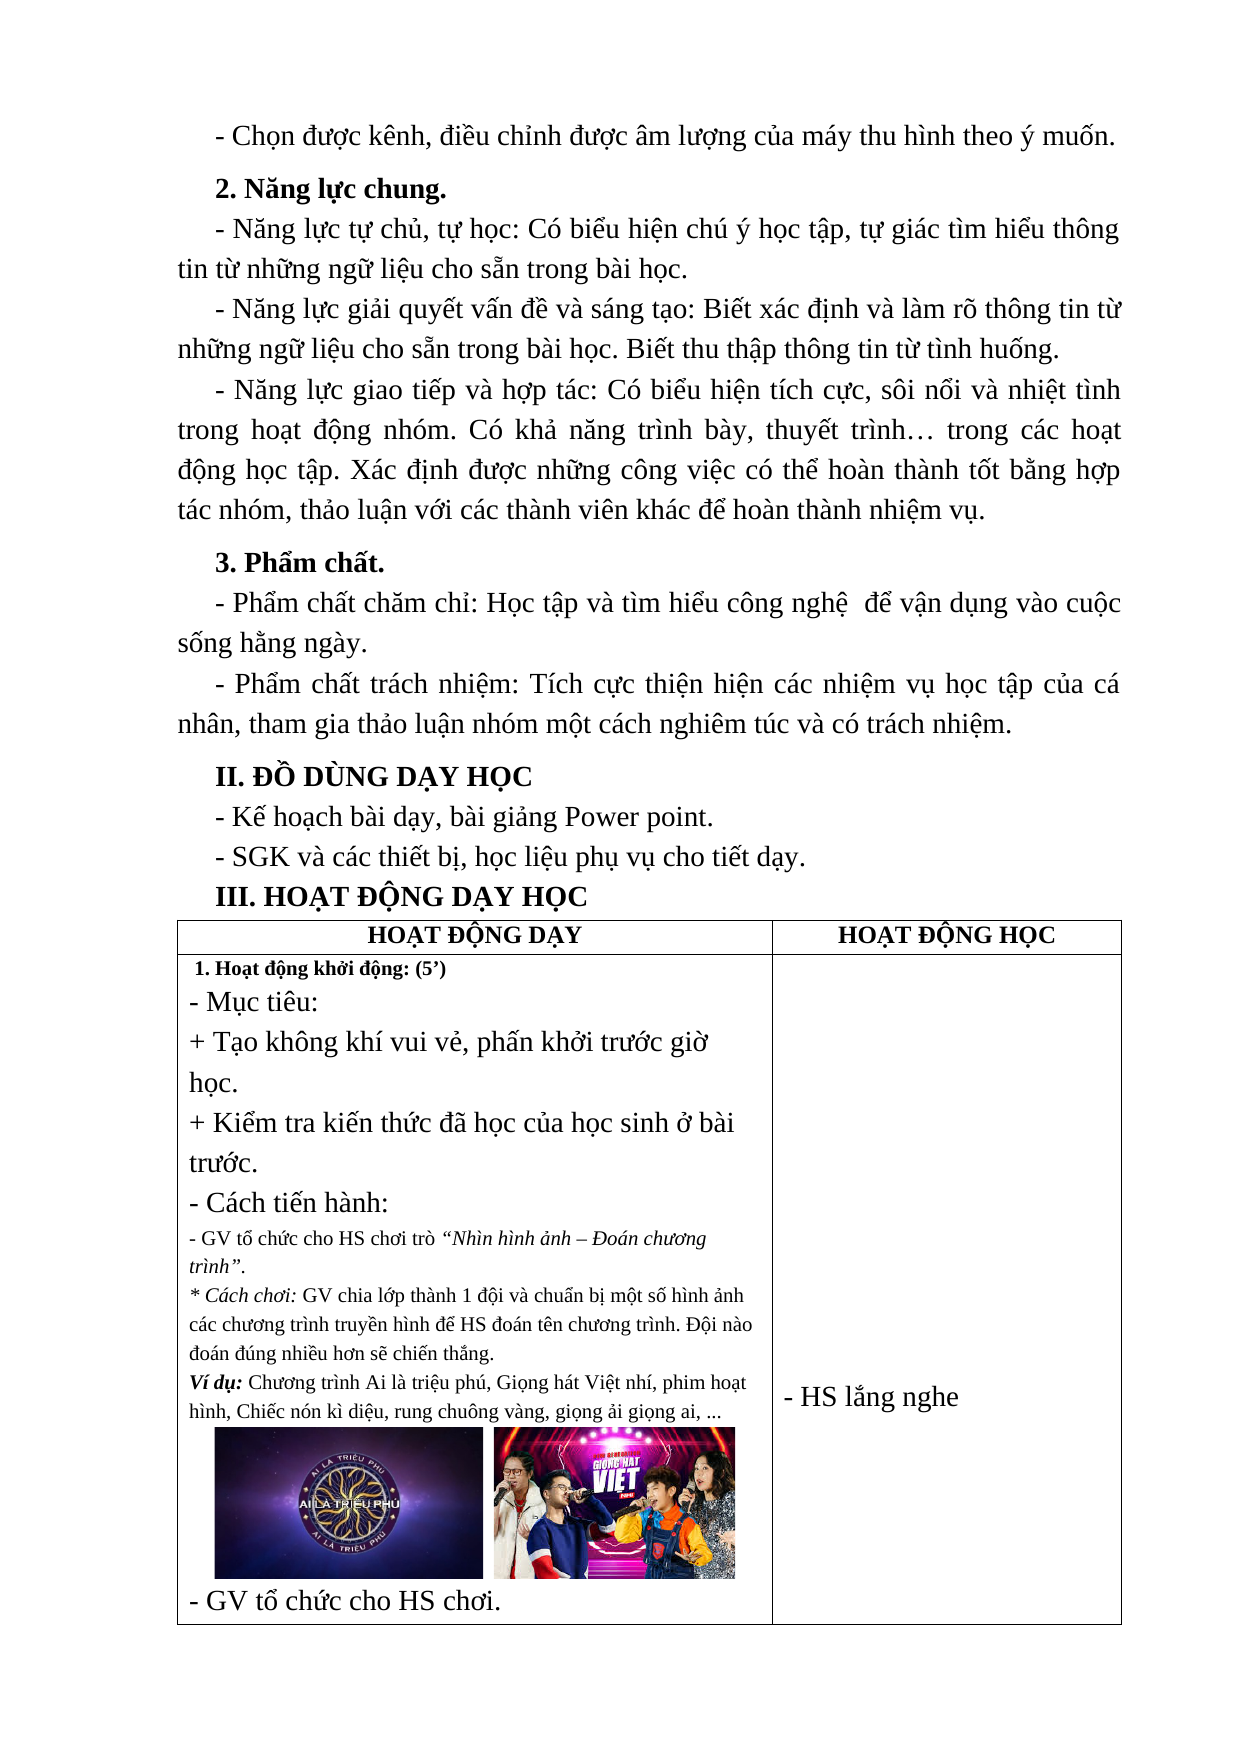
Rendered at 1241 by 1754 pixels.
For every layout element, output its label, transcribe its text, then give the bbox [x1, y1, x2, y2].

table_header HOẠT ĐỘNG HỌC [773, 921, 1121, 954]
picture [214, 1427, 484, 1579]
text - SGK và các thiết bị, học liệu phụ vụ cho tiết dạy. [177, 839, 1122, 873]
table_header HOẠT ĐỘNG DẠY [178, 921, 772, 954]
text - Kế hoạch bài dạy, bài giảng Power point. [177, 799, 1122, 832]
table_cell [773, 955, 1121, 1623]
text 2. Năng lực chung. [177, 171, 1122, 204]
text - Năng lực tự chủ, tự học: Có biểu hiện chú ý học tập, tự giác tìm hiểu thông tin từ những ngữ liệu cho sẵn trong bài học. [177, 211, 1122, 285]
text - Chọn được kênh, điều chỉnh được âm lượng của máy thu hình theo ý muốn. [177, 118, 1122, 152]
text - Năng lực giao tiếp và hợp tác: Có biểu hiện tích cực, sôi nổi và nhiệt tình trong hoạt động nhóm. Có khả năng trình bày, thuyết trình… trong các hoạt động học tập. Xác định được những công việc có thể hoàn thành tốt bằng hợp tác nhóm, thảo luận với các thành viên khác để hoàn thành nhiệm vụ. [177, 372, 1122, 526]
text III. HOẠT ĐỘNG DẠY HỌC [177, 879, 1122, 913]
text - Phẩm chất chăm chỉ: Học tập và tìm hiểu công nghệ để vận dụng vào cuộc sống hằng ngày. [177, 585, 1122, 659]
text - Năng lực giải quyết vấn đề và sáng tạo: Biết xác định và làm rõ thông tin từ những ngữ liệu cho sẵn trong bài học. Biết thu thập thông tin từ tình huống. [177, 291, 1122, 365]
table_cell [178, 955, 772, 1623]
picture [493, 1427, 736, 1579]
text - Phẩm chất trách nhiệm: Tích cực thiện hiện các nhiệm vụ học tập của cá nhân, tham gia thảo luận nhóm một cách nghiêm túc và có trách nhiệm. [177, 666, 1122, 739]
text 3. Phẩm chất. [177, 545, 1122, 579]
text II. ĐỒ DÙNG DẠY HỌC [177, 759, 1122, 792]
